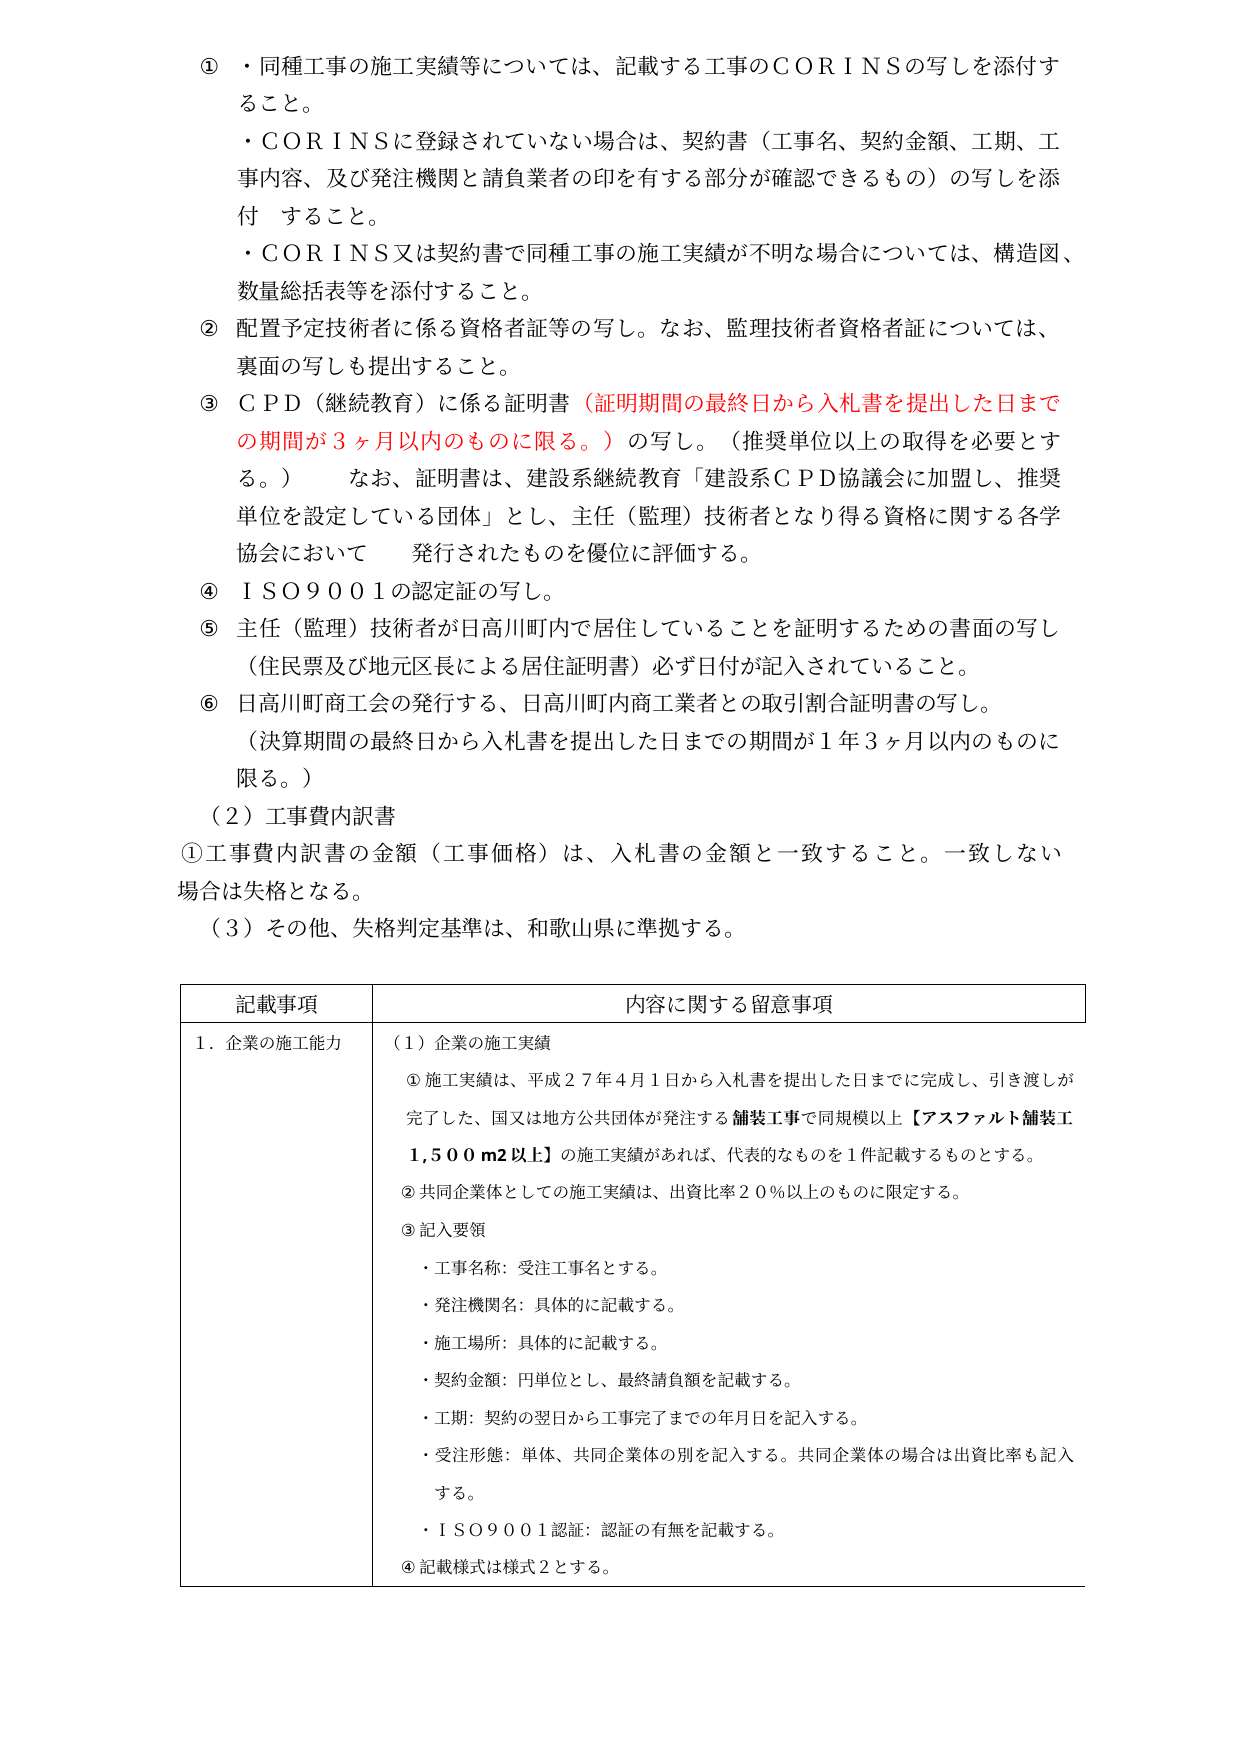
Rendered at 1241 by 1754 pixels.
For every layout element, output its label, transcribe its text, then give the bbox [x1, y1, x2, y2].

table_cell １．企業の施工能力 [181, 1023, 372, 1586]
text （３）その他、失格判定基準は、和歌山県に準拠する。 [199, 908, 1063, 946]
list ・同種工事の施工実績等については、記載する工事のＣＯＲＩＮＳの写しを添付すること。 [199, 46, 1063, 121]
table_header 内容に関する留意事項 [373, 985, 1085, 1022]
table_header 記載事項 [181, 985, 372, 1022]
list ＣＰＤ（継続教育）に係る証明書（証明期間の最終日から入札書を提出した日までの期間が３ヶ月以内のものに限る。）の写し。（推奨単位以上の取得を必要とする。） なお、証明書は、建設系継続教育「建設系ＣＰＤ協議会に加盟し、推奨単位を設定している団体」とし、主任（監理）技術者となり得る資格に関する各学協会において 発行されたものを優位に評価する。 [199, 383, 1063, 571]
text （２）工事費内訳書 [199, 796, 1063, 833]
list 主任（監理）技術者が日高川町内で居住していることを証明するための書面の写し （住民票及び地元区長による居住証明書）必ず日付が記入されていること。 [199, 608, 1063, 683]
list 配置予定技術者に係る資格者証等の写し。なお、監理技術者資格者証については、 裏面の写しも提出すること。 [199, 308, 1063, 383]
list ・ＣＯＲＩＮＳ又は契約書で同種工事の施工実績が不明な場合については、構造図、数量総括表等を添付すること。 [237, 233, 1063, 308]
list （決算期間の最終日から入札書を提出した日までの期間が１年３ヶ月以内のものに限る。） [237, 721, 1063, 796]
text ①工事費内訳書の金額（工事価格）は、入札書の金額と一致すること。一致しない 場合は失格となる。 [133, 833, 1063, 908]
list ・ＣＯＲＩＮＳに登録されていない場合は、契約書（工事名、契約金額、工期、工事内容、及び発注機関と請負業者の印を有する部分が確認できるもの）の写しを添付 すること。 [237, 121, 1063, 233]
table_cell （１）企業の施工実績 ①施工実績は、平成２７年４月１日から入札書を提出した日までに完成し、引き渡しが完了した、国又は地方公共団体が発注する舗装工事で同規模以上【アスファルト舗装工１,５００m2以上】の施工実績があれば、代表的なものを１件記載するものとする。 ②共同企業体としての施工実績は、出資比率２０％以上のものに限定する。 ③記入要領 ・工事名称：受注工事名とする。 ・発注機関名：具体的に記載する。 ・施工場所：具体的に記載する。 ・契約金額：円単位とし、最終請負額を記載する。 ・工期：契約の翌日から工事完了までの年月日を記入する。 ・受注形態：単体、共同企業体の別を記入する。共同企業体の場合は出資比率も記入 する。 ・ＩＳＯ９００１認証：認証の有無を記載する。 ④記載様式は様式２とする。 [373, 1023, 1085, 1586]
list ＩＳＯ９００１の認定証の写し。 [199, 571, 1063, 608]
list 日高川町商工会の発行する、日高川町内商工業者との取引割合証明書の写し。 [199, 683, 1063, 721]
